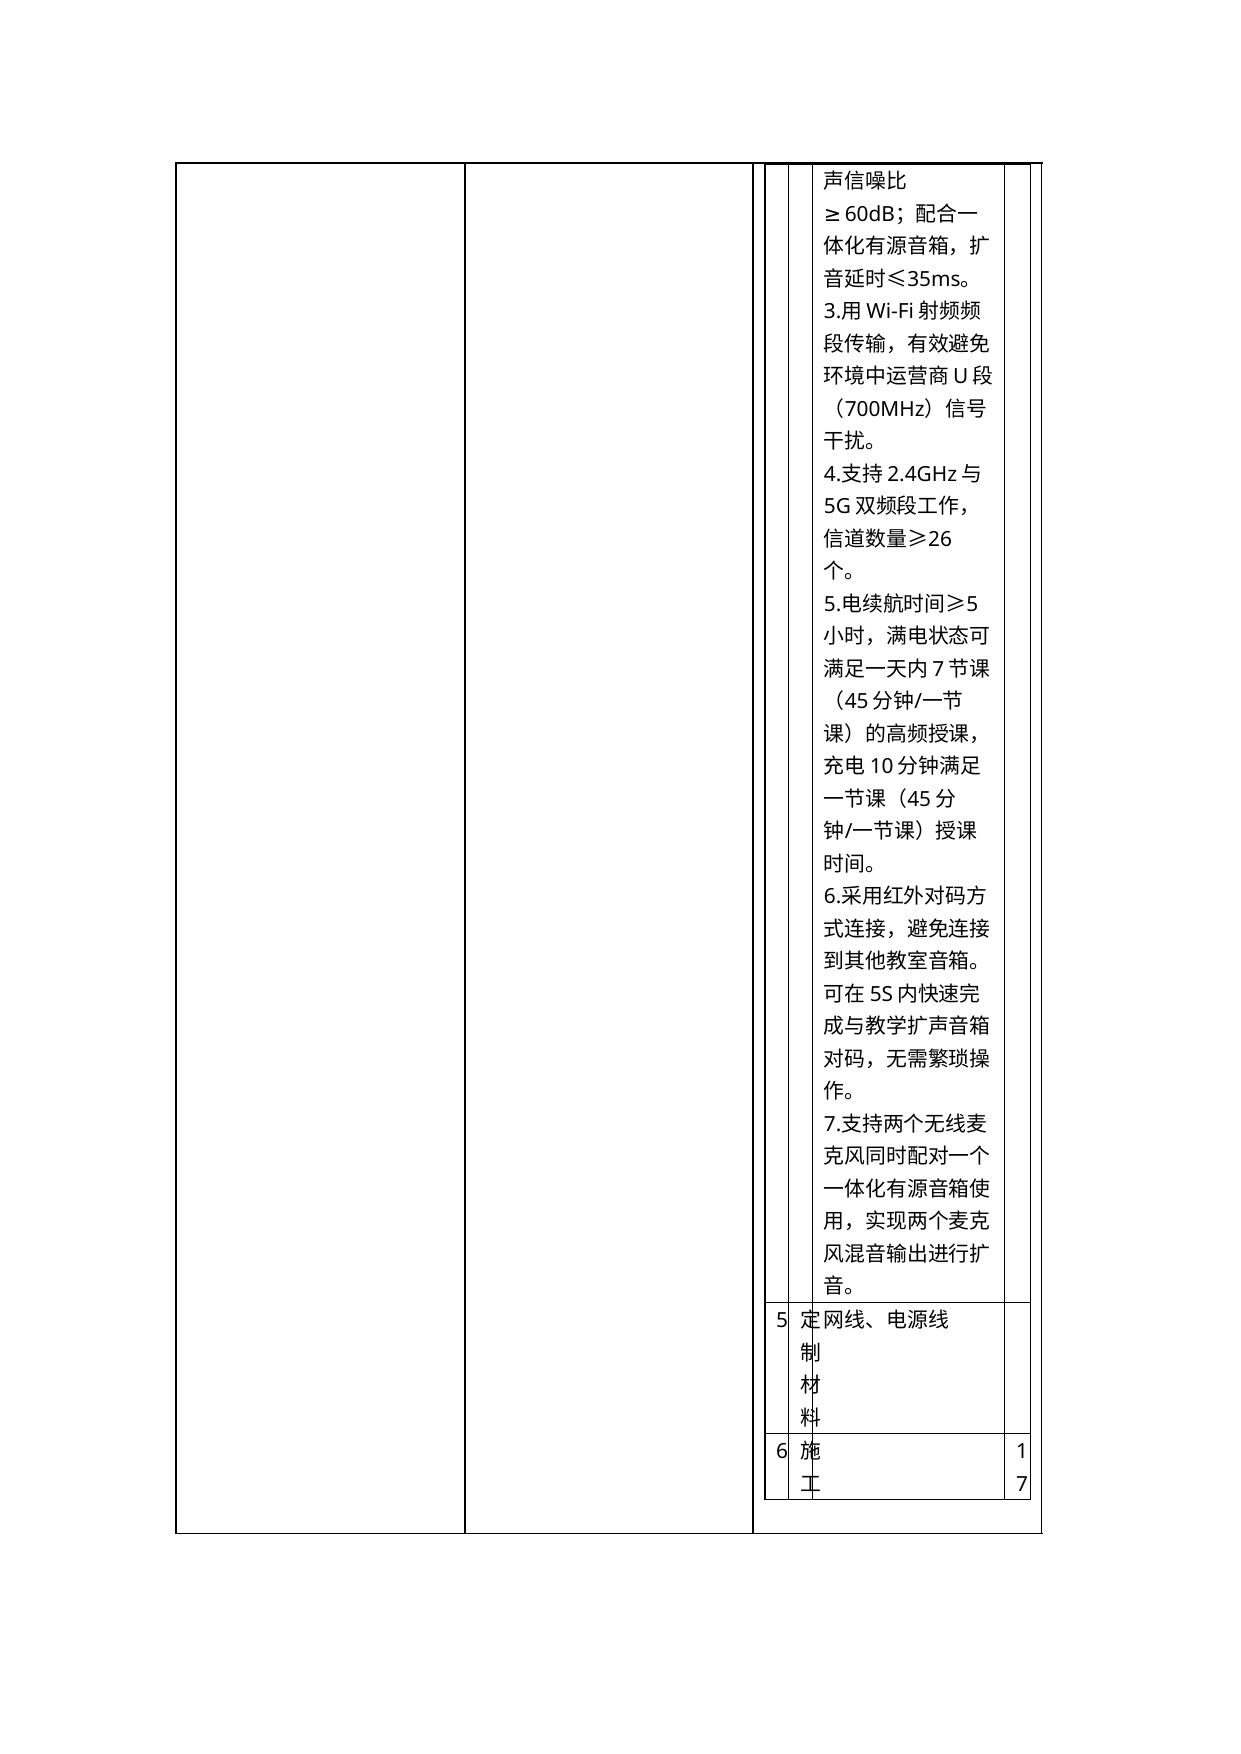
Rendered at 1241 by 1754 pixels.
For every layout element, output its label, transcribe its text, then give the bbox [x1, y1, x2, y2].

table_cell [754, 164, 1041, 1533]
table_cell [466, 164, 752, 1533]
table_cell 1 [177, 164, 464, 1533]
